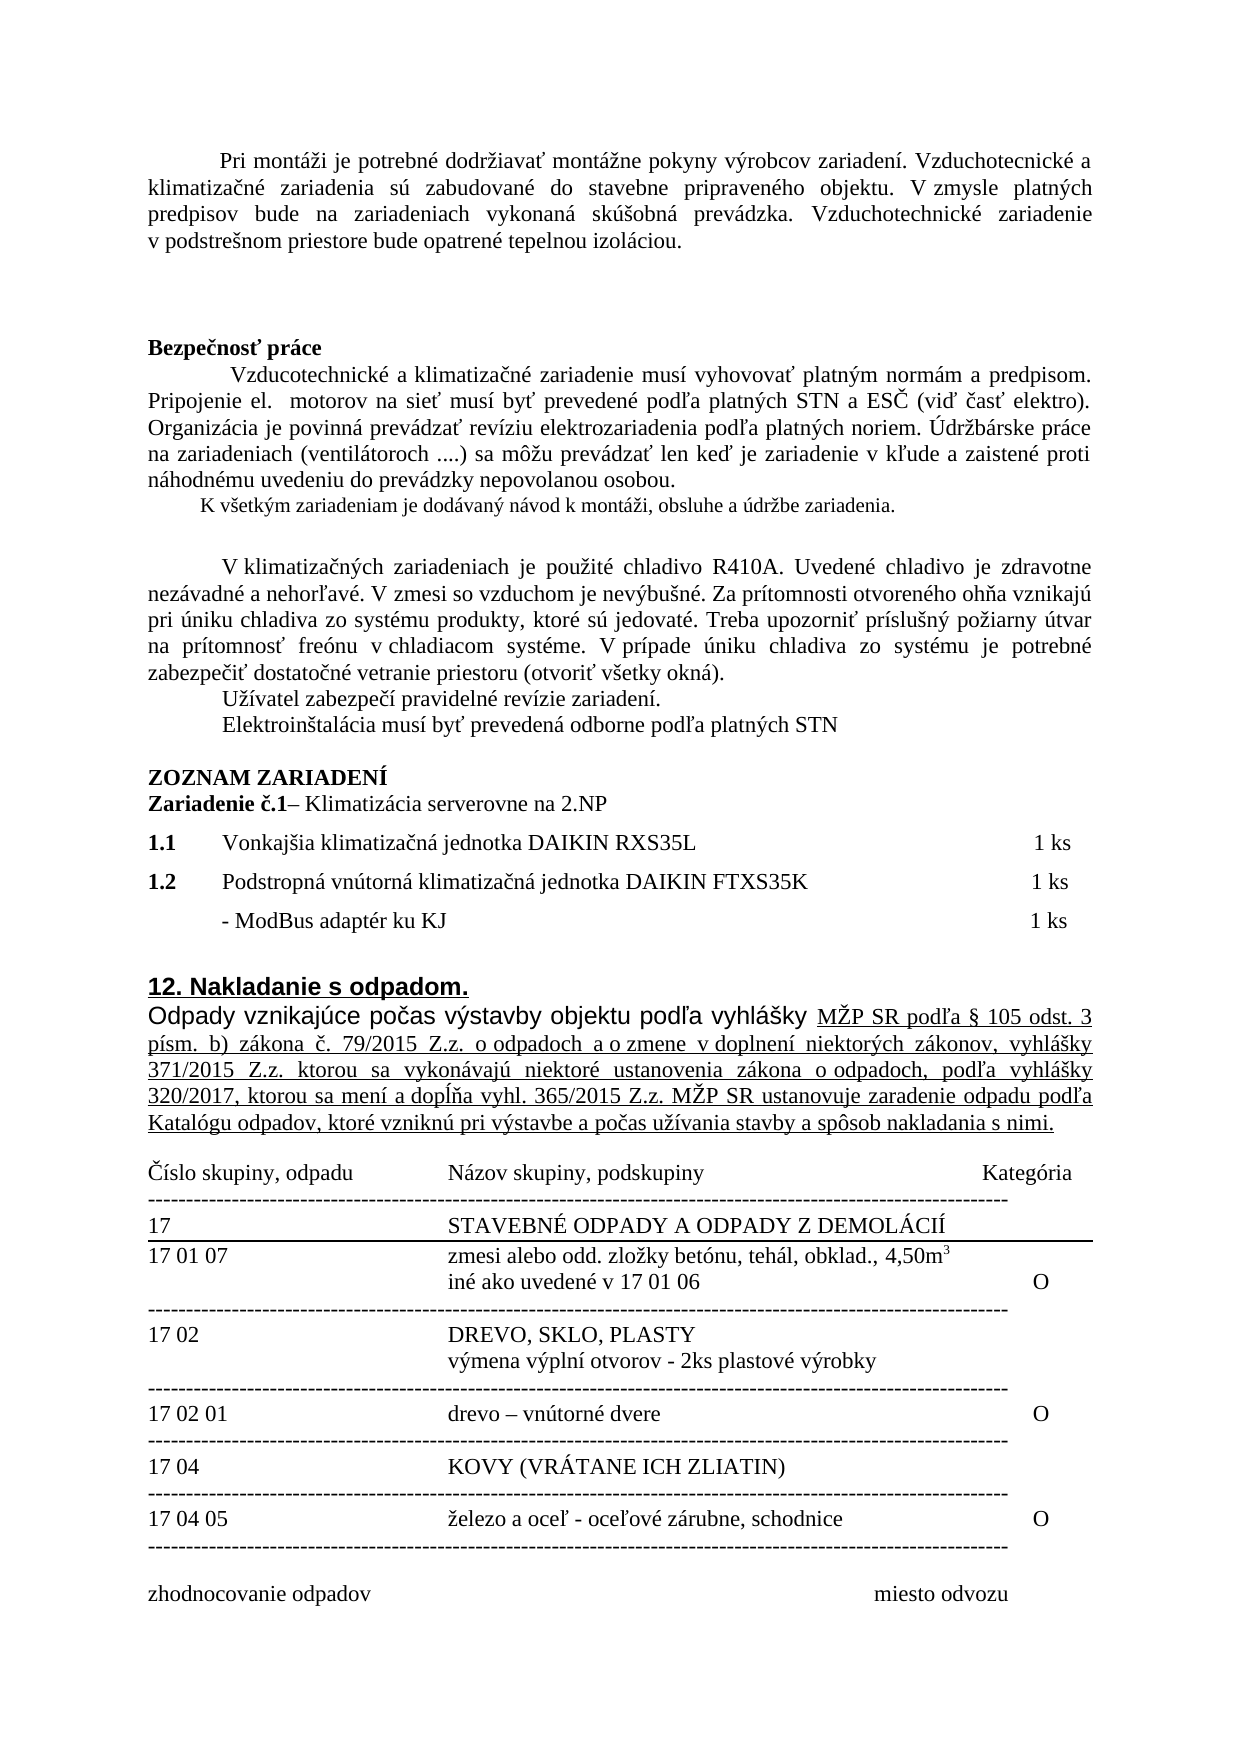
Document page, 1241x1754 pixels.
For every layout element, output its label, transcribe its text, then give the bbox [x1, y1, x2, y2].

text - ModBus adaptér ku KJ 1 ks [148, 907, 1093, 933]
text 1.2 Podstropná vnútorná klimatizačná jednotka DAIKIN FTXS35K 1 ks [148, 868, 1093, 894]
text Užívatel zabezpečí pravidelné revízie zariadení. [148, 685, 1093, 711]
text 17 01 07 zmesi alebo odd. zložky betónu, tehál, obklad., 4,50m3 [148, 1242, 1093, 1268]
text Bezpečnosť práce [148, 334, 1093, 361]
text K všetkým zariadeniam je dodávaný návod k montáži, obsluhe a údržbe zariadenia. [148, 493, 1093, 517]
text 12. Nakladanie s odpadom. [148, 972, 1093, 1001]
text výmena výplní otvorov - 2ks plastové výrobky [148, 1347, 1093, 1374]
text iné ako uvedené v 17 01 06 O [148, 1268, 1093, 1294]
text 17 02 01 drevo – vnútorné dvere O [148, 1400, 1093, 1426]
text ----------------------------------------------------------------------------------------------------------------- [148, 1294, 1093, 1321]
text Elektroinštalácia musí byť prevedená odborne podľa platných STN [148, 711, 1093, 738]
text 17 02 DREVO, SKLO, PLASTY [148, 1321, 1093, 1347]
text ----------------------------------------------------------------------------------------------------------------- [148, 1374, 1093, 1400]
text ----------------------------------------------------------------------------------------------------------------- [148, 1532, 1093, 1558]
text Odpady vznikajúce počas výstavby objektu podľa vyhlášky MŽP SR podľa § 105 odst. 3 písm. b) zákona č. 79/2015 Z.z. o odpadoch a o zmene v doplnení niektorých zákonov, vyhlášky 371/2015 Z.z. ktorou sa vykonávajú niektoré ustanovenia zákona o odpadoch, podľa vyhlášky 320/2017, ktorou sa mení a dopĺňa vyhl. 365/2015 Z.z. MŽP SR ustanovuje zaradenie odpadu podľa Katalógu odpadov, ktoré vzniknú pri výstavbe a počas užívania stavby a spôsob nakladania s nimi. [148, 1001, 1093, 1053]
text Vzducotechnické a klimatizačné zariadenie musí vyhovovať platným normám a predpisom. Pripojenie el. motorov na sieť musí byť prevedené podľa platných STN a ESČ (viď časť elektro). Organizácia je povinná prevádzať revíziu elektrozariadenia podľa platných noriem. Údržbárske práce na zariadeniach (ventilátoroch ....) sa môžu prevádzať len keď je zariadenie v kľude a zaistené proti náhodnému uvedeniu do prevádzky nepovolanou osobou. [148, 361, 1093, 493]
text Pri montáži je potrebné dodržiavať montážne pokyny výrobcov zariadení. Vzduchotecnické a klimatizačné zariadenia sú zabudované do stavebne pripraveného objektu. V zmysle platných predpisov bude na zariadeniach vykonaná skúšobná prevádzka. Vzduchotechnické zariadenie v podstrešnom priestore bude opatrené tepelnou izoláciou. [148, 148, 1093, 253]
text 17 04 KOVY (VRÁTANE ICH ZLIATIN) [148, 1453, 1093, 1479]
text ----------------------------------------------------------------------------------------------------------------- [148, 1479, 1093, 1505]
text Číslo skupiny, odpadu Názov skupiny, podskupiny Kategória [148, 1159, 1093, 1186]
text 1.1 Vonkajšia klimatizačná jednotka DAIKIN RXS35L 1 ks [148, 829, 1093, 856]
text ----------------------------------------------------------------------------------------------------------------- [148, 1426, 1093, 1453]
text ZOZNAM ZARIADENÍ [148, 764, 1093, 790]
text Zariadenie č.1– Klimatizácia serverovne na 2.NP [148, 790, 1093, 817]
text V klimatizačných zariadeniach je použité chladivo R410A. Uvedené chladivo je zdravotne nezávadné a nehorľavé. V zmesi so vzduchom je nevýbušné. Za prítomnosti otvoreného ohňa vznikajú pri úniku chladiva zo systému produkty, ktoré sú jedovaté. Treba upozorniť príslušný požiarny útvar na prítomnosť freónu v chladiacom systéme. V prípade úniku chladiva zo systému je potrebné zabezpečiť dostatočné vetranie priestoru (otvoriť všetky okná). [148, 553, 1093, 685]
text ----------------------------------------------------------------------------------------------------------------- [148, 1186, 1093, 1212]
text 17 04 05 železo a oceľ - oceľové zárubne, schodnice O [148, 1505, 1093, 1532]
text 17 STAVEBNÉ ODPADY A ODPADY Z DEMOLÁCIÍ [148, 1212, 1093, 1240]
text zhodnocovanie odpadov miesto odvozu [148, 1580, 1093, 1606]
